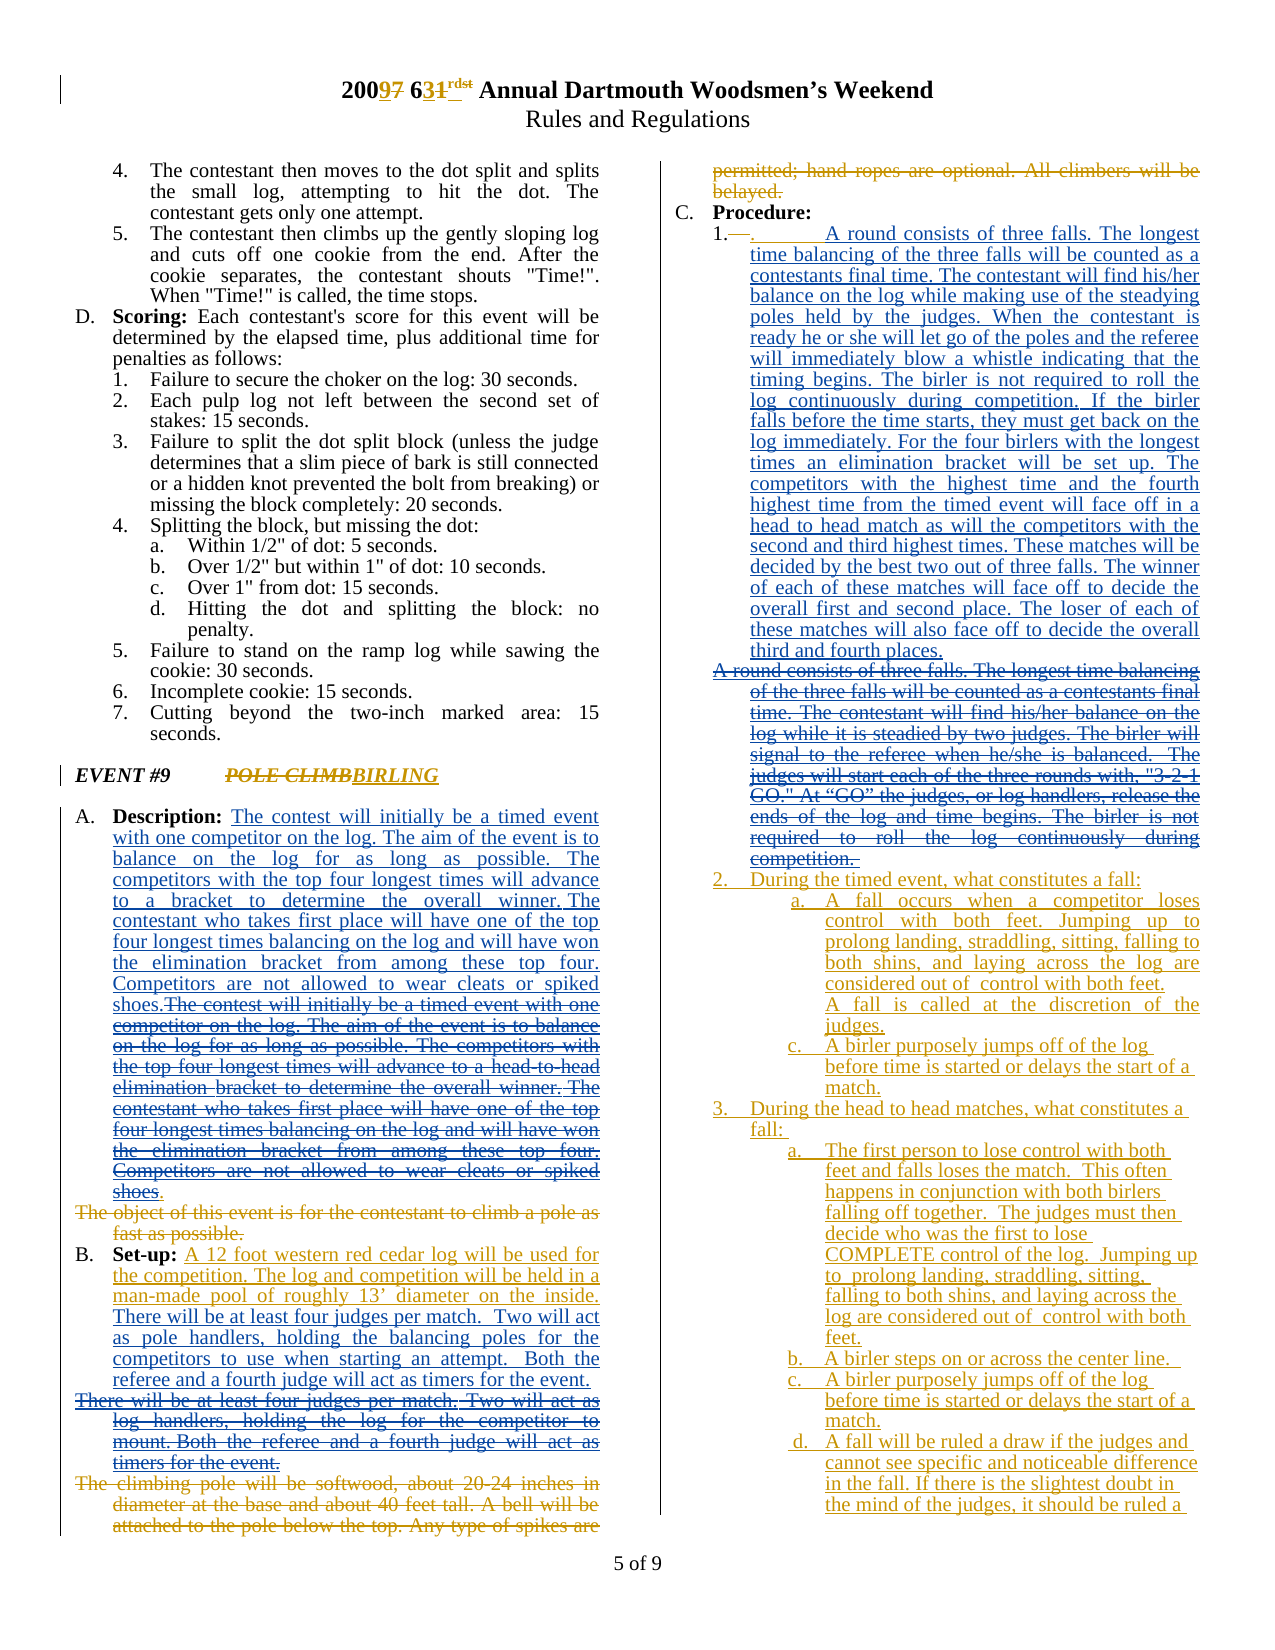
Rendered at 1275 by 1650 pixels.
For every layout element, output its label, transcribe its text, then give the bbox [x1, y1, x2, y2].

text b. Over 1/2" but within 1" of dot: 10 seconds. [150, 557, 600, 578]
list 1. [712, 224, 1200, 661]
text a. Within 1/2" of dot: 5 seconds. [150, 536, 600, 557]
text 3. Failure to split the dot split block (unless the judge determines that a slim piece of bark is still connected or a hidden knot prevented the bolt from breaking) or missing the block completely: 20 seconds. [112, 432, 600, 515]
list A. Description: [75, 807, 600, 1203]
text 5. The contestant then climbs up the gently sloping log and cuts off one cookie from the end. After the cookie separates, the contestant shouts "Time!". When "Time!" is called, the time stops. [112, 224, 600, 307]
text 1. Failure to secure the choker on the log: 30 seconds. [112, 369, 600, 390]
text 5. Failure to stand on the ramp log while sawing the cookie: 30 seconds. [112, 640, 600, 682]
text 2. Each pulp log not left between the second set of stakes: 15 seconds. [112, 390, 600, 432]
text C. Procedure: [675, 203, 1200, 224]
text 6. Incomplete cookie: 15 seconds. [112, 682, 600, 703]
text 4. Splitting the block, but missing the dot: [112, 515, 600, 536]
text 4. The contestant then moves to the dot split and splits the small log, attempting to hit the dot. The contestant gets only one attempt. [112, 161, 600, 224]
text D. Scoring: Each contestant's score for this event will be determined by the elapsed time, plus additional time for penalties as follows: [75, 307, 600, 369]
list B. Set-up: [75, 1244, 600, 1390]
text Event #9 [75, 765, 600, 786]
text c. Over 1" from dot: 15 seconds. [150, 578, 600, 599]
text d. Hitting the dot and splitting the block: no penalty. [150, 599, 600, 640]
text 7. Cutting beyond the two-inch marked area: 15 seconds. [112, 703, 600, 744]
